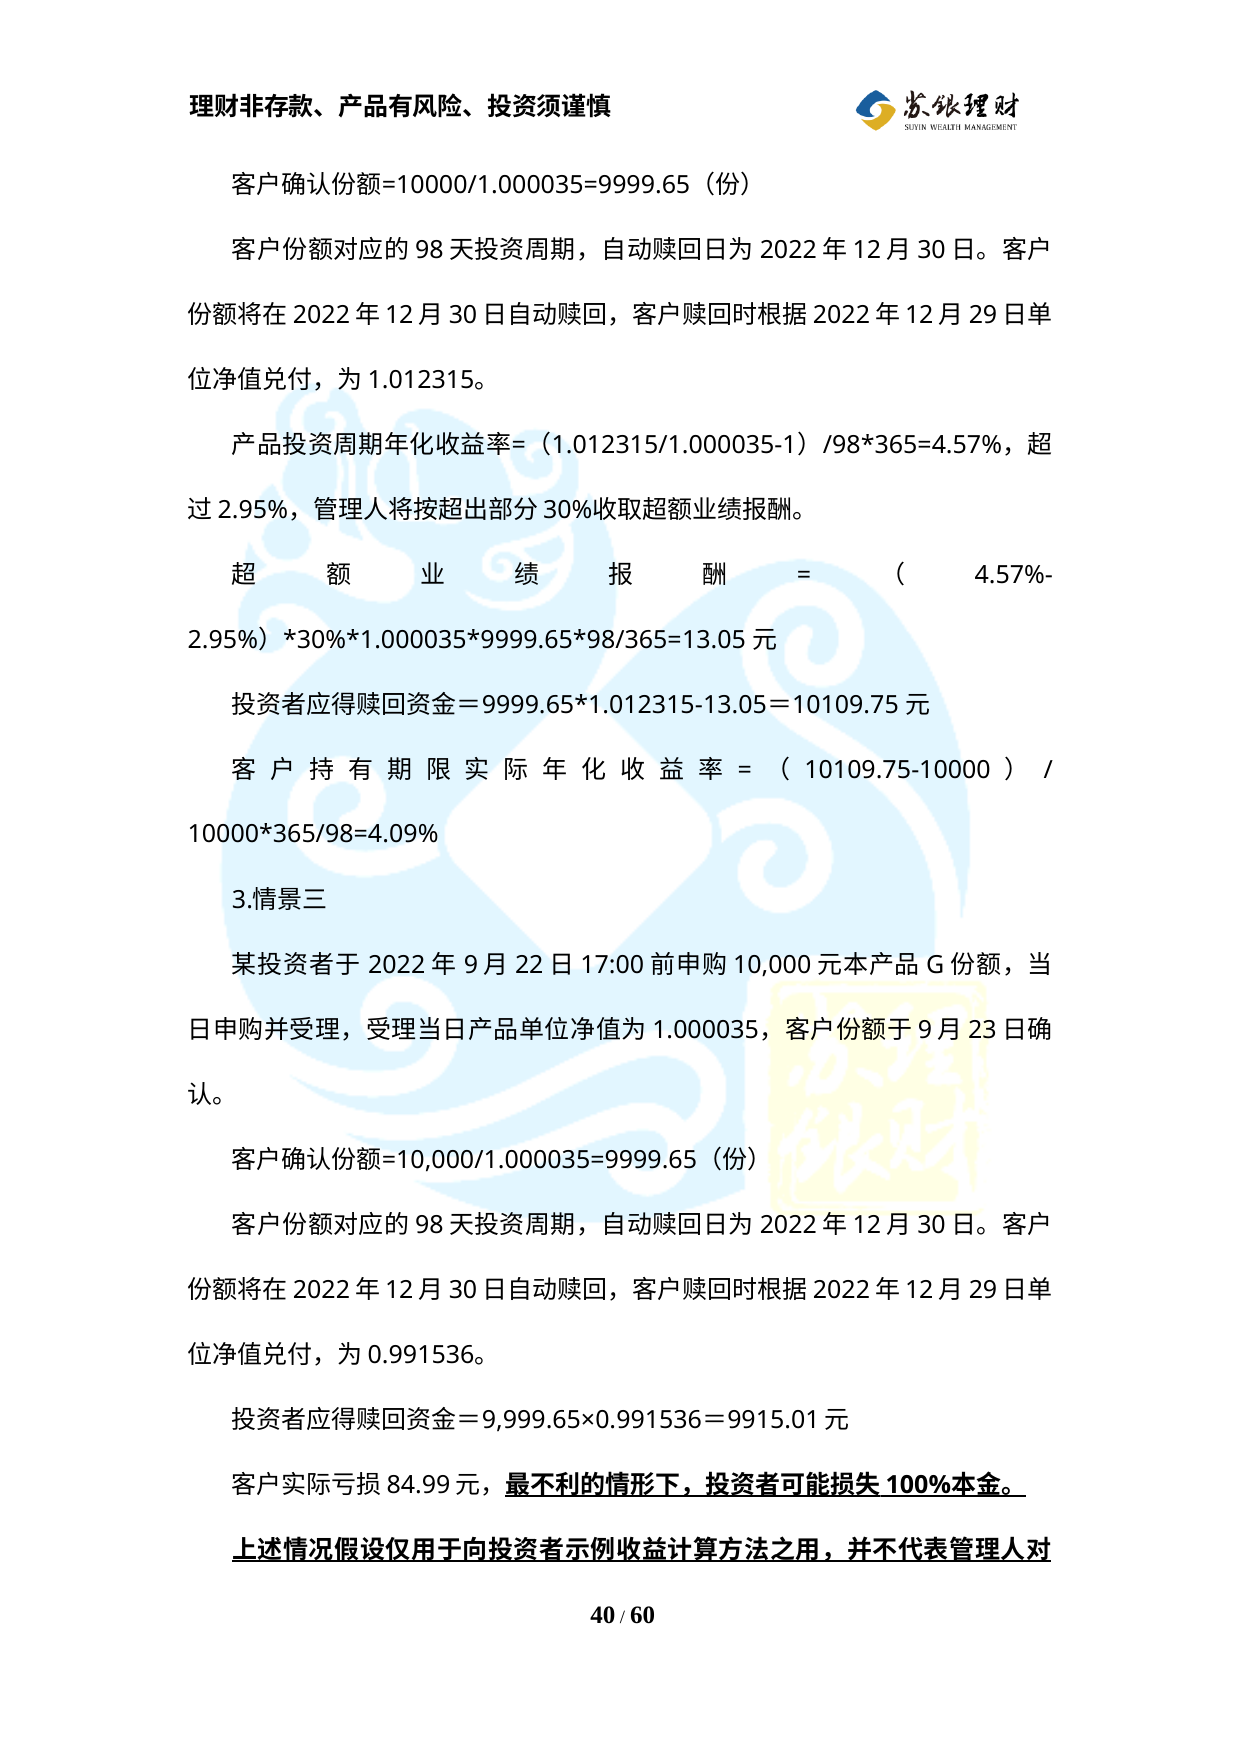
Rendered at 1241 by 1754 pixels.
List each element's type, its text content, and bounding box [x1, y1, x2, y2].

text 产品投资周期年化收益率=（1.012315/1.000035-1）/98*365=4.57%，超过2.95%，管理人将按超出部分30%收取超额业绩报酬。 [187, 410, 1053, 540]
text 客户份额对应的98天投资周期，自动赎回日为2022年12月30日。客户份额将在2022年12月30日自动赎回，客户赎回时根据2022年12月29日单位净值兑付，为1.012315。 [187, 215, 1053, 410]
text 投资者应得赎回资金＝9999.65*1.012315-13.05＝10109.75 元 [187, 670, 1053, 735]
text 超额业绩报酬=（4.57%-2.95%）*30%*1.000035*9999.65*98/365=13.05 元 [187, 540, 1053, 670]
text 客户持有期限实际年化收益率=（10109.75-10000）/10000*365/98=4.09% [187, 735, 1053, 865]
text 3.情景三 [187, 865, 1053, 930]
text 客户确认份额=10000/1.000035=9999.65（份） [187, 150, 1053, 215]
text 投资者应得赎回资金＝9,999.65×0.991536＝9915.01元 [187, 1385, 1053, 1450]
text 某投资者于 2022年 9月22日17:00前申购10,000元本产品G份额，当日申购并受理，受理当日产品单位净值为1.000035，客户份额于9月23日确认。 [187, 930, 1053, 1125]
text 客户份额对应的98天投资周期，自动赎回日为2022年12月30日。客户份额将在2022年12月30日自动赎回，客户赎回时根据2022年12月29日单位净值兑付，为0.991536。 [187, 1190, 1053, 1385]
picture [831, 73, 1049, 143]
text 客户确认份额=10,000/1.000035=9999.65（份） [187, 1125, 1053, 1190]
text 客户实际亏损84.99元，最不利的情形下，投资者可能损失100%本金。 [187, 1450, 1053, 1515]
text 上述情况假设仅用于向投资者示例收益计算方法之用，并不代表管理人对实际投资情况的预期判断，也不代表以上所有情形或某一情形一定会发生，或管理人认为发生的可能性很大。投资者获得的最终收益以产品实际运作表现及管理人实际支付为准。 [187, 1515, 1053, 1580]
